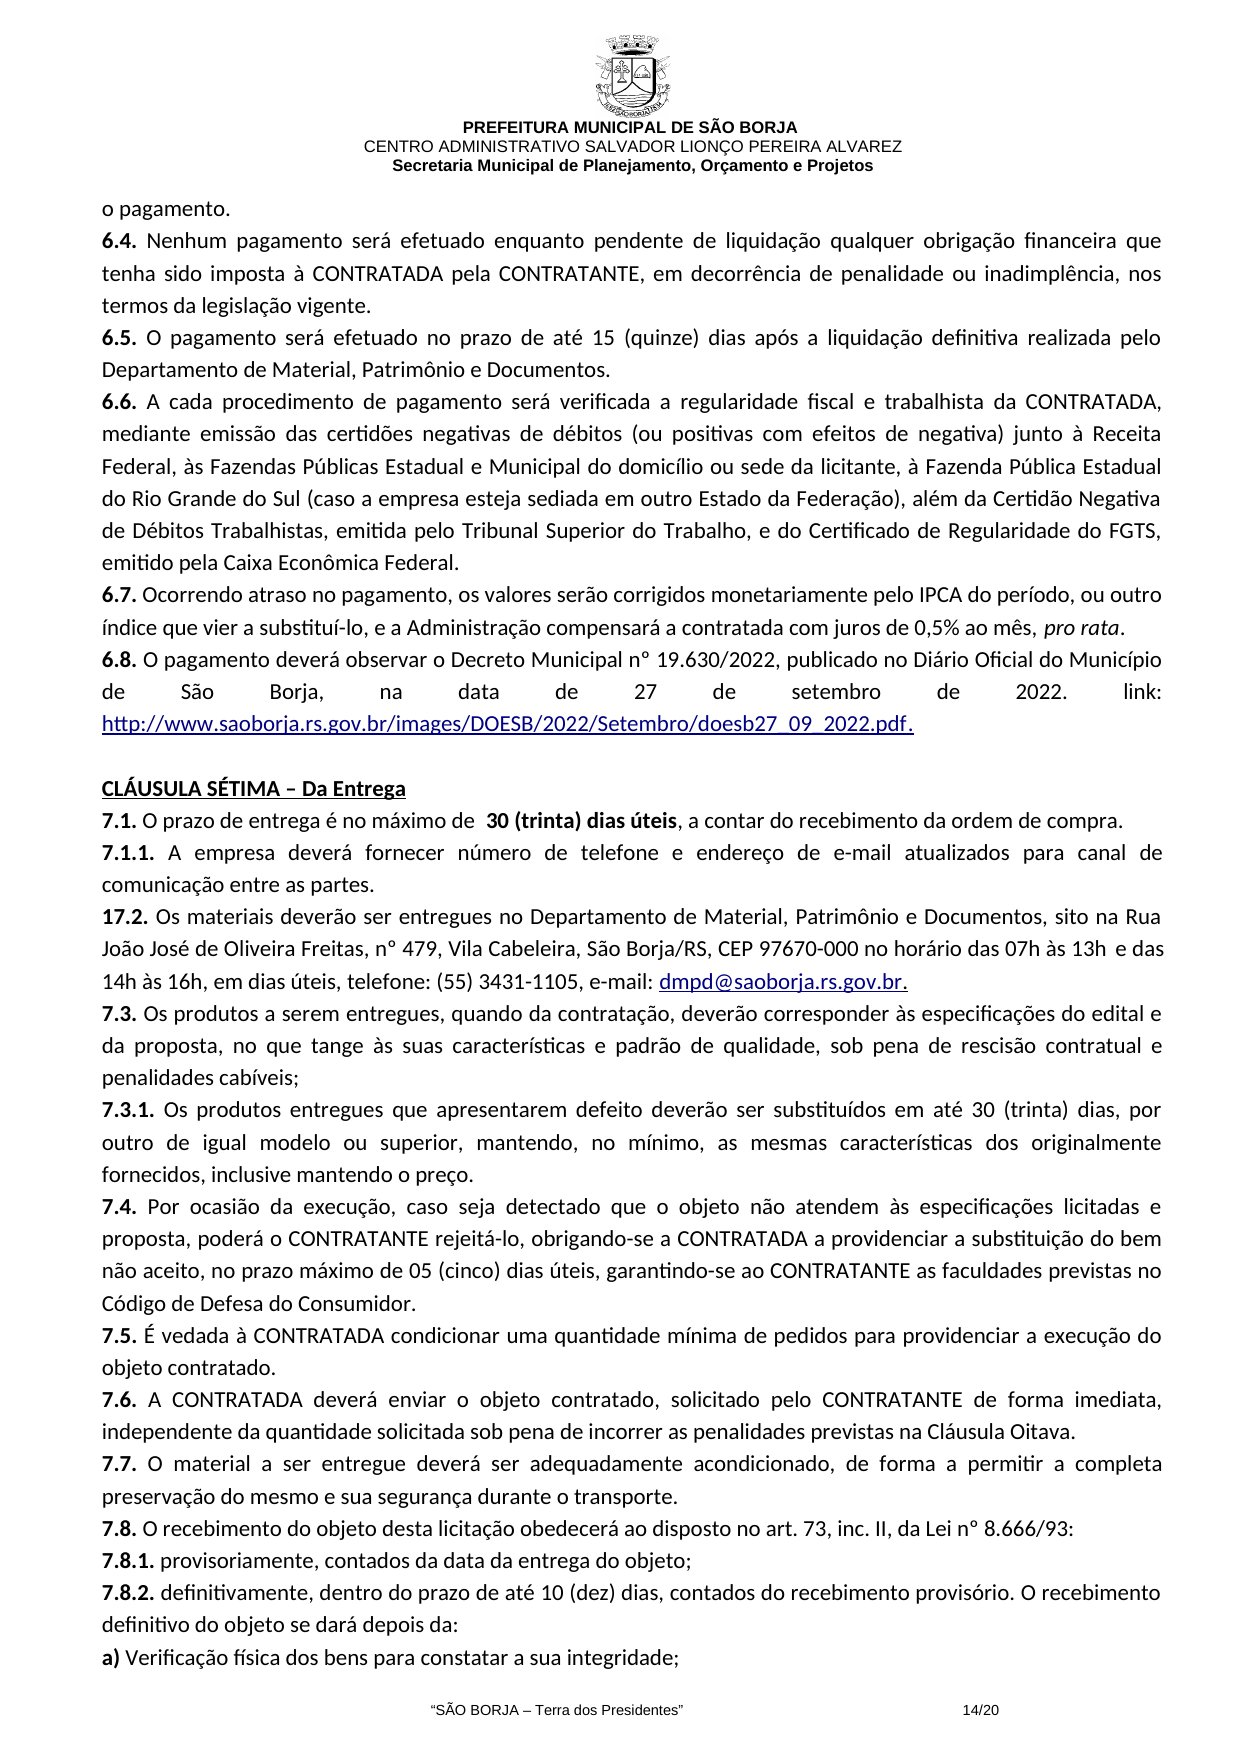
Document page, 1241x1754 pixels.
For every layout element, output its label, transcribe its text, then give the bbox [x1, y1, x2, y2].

text 6.4. Nenhum pagamento será efetuado enquanto pendente de liquidação qualquer obrigação financeira que tenha sido imposta à CONTRATADA pela CONTRATANTE, em decorrência de penalidade ou inadimplência, nos termos da legislação vigente. [102, 226, 1164, 319]
text 7.5. É vedada à CONTRATADA condicionar uma quantidade mínima de pedidos para providenciar a execução do objeto contratado. [102, 1321, 1164, 1381]
text 6.5. O pagamento será efetuado no prazo de até 15 (quinze) dias após a liquidação definitiva realizada pelo Departamento de Material, Patrimônio e Documentos. [102, 323, 1164, 383]
text 7.3. Os produtos a serem entregues, quando da contratação, deverão corresponder às especificações do edital e da proposta, no que tange às suas características e padrão de qualidade, sob pena de rescisão contratual e penalidades cabíveis; [102, 999, 1164, 1091]
text 17.2. Os materiais deverão ser entregues no Departamento de Material, Patrimônio e Documentos, sito na Rua João José de Oliveira Freitas, nº 479, Vila Cabeleira, São Borja/RS, CEP 97670-000 no horário das 07h às 13h e das 14h às 16h, em dias úteis, telefone: (55) 3431-1105, e-mail: dmpd@saoborja.rs.gov.br. [102, 902, 1164, 995]
text 7.1. O prazo de entrega é no máximo de 30 (trinta) dias úteis, a contar do recebimento da ordem de compra. [102, 806, 1164, 834]
text a) Verificação física dos bens para constatar a sua integridade; [102, 1643, 1164, 1671]
picture [595, 35, 671, 118]
text 6.6. A cada procedimento de pagamento será verificada a regularidade fiscal e trabalhista da CONTRATADA, mediante emissão das certidões negativas de débitos (ou positivas com efeitos de negativa) junto à Receita Federal, às Fazendas Públicas Estadual e Municipal do domicílio ou sede da licitante, à Fazenda Pública Estadual do Rio Grande do Sul (caso a empresa esteja sediada em outro Estado da Federação), além da Certidão Negativa de Débitos Trabalhistas, emitida pelo Tribunal Superior do Trabalho, e do Certificado de Regularidade do FGTS, emitido pela Caixa Econômica Federal. [102, 387, 1164, 576]
text 7.4. Por ocasião da execução, caso seja detectado que o objeto não atendem às especificações licitadas e proposta, poderá o CONTRATANTE rejeitá-lo, obrigando-se a CONTRATADA a providenciar a substituição do bem não aceito, no prazo máximo de 05 (cinco) dias úteis, garantindo-se ao CONTRATANTE as faculdades previstas no Código de Defesa do Consumidor. [102, 1192, 1164, 1317]
text CLÁUSULA SÉTIMA – Da Entrega [102, 774, 1164, 802]
text 6.7. Ocorrendo atraso no pagamento, os valores serão corrigidos monetariamente pelo IPCA do período, ou outro índice que vier a substituí-lo, e a Administração compensará a contratada com juros de 0,5% ao mês, pro rata. [102, 581, 1164, 641]
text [102, 194, 1164, 222]
text 7.6. A CONTRATADA deverá enviar o objeto contratado, solicitado pelo CONTRATANTE de forma imediata, independente da quantidade solicitada sob pena de incorrer as penalidades previstas na Cláusula Oitava. [102, 1385, 1164, 1445]
text 7.3.1. Os produtos entregues que apresentarem defeito deverão ser substituídos em até 30 (trinta) dias, por outro de igual modelo ou superior, mantendo, no mínimo, as mesmas características dos originalmente fornecidos, inclusive mantendo o preço. [102, 1096, 1164, 1188]
text 7.8.2. definitivamente, dentro do prazo de até 10 (dez) dias, contados do recebimento provisório. O recebimento definitivo do objeto se dará depois da: [102, 1578, 1164, 1638]
text 6.8. O pagamento deverá observar o Decreto Municipal nº 19.630/2022, publicado no Diário Oficial do Município de São Borja, na data de 27 de setembro de 2022. link: http://www.saoborja.rs.gov.br/images/DOESB/2022/Setembro/doesb27_09_2022.pdf. [102, 645, 1164, 737]
text 7.8. O recebimento do objeto desta licitação obedecerá ao disposto no art. 73, inc. II, da Lei nº 8.666/93: [102, 1514, 1164, 1542]
text 7.1.1. A empresa deverá fornecer número de telefone e endereço de e-mail atualizados para canal de comunicação entre as partes. [102, 838, 1164, 898]
text 7.8.1. provisoriamente, contados da data da entrega do objeto; [102, 1546, 1164, 1574]
text 7.7. O material a ser entregue deverá ser adequadamente acondicionado, de forma a permitir a completa preservação do mesmo e sua segurança durante o transporte. [102, 1449, 1164, 1510]
